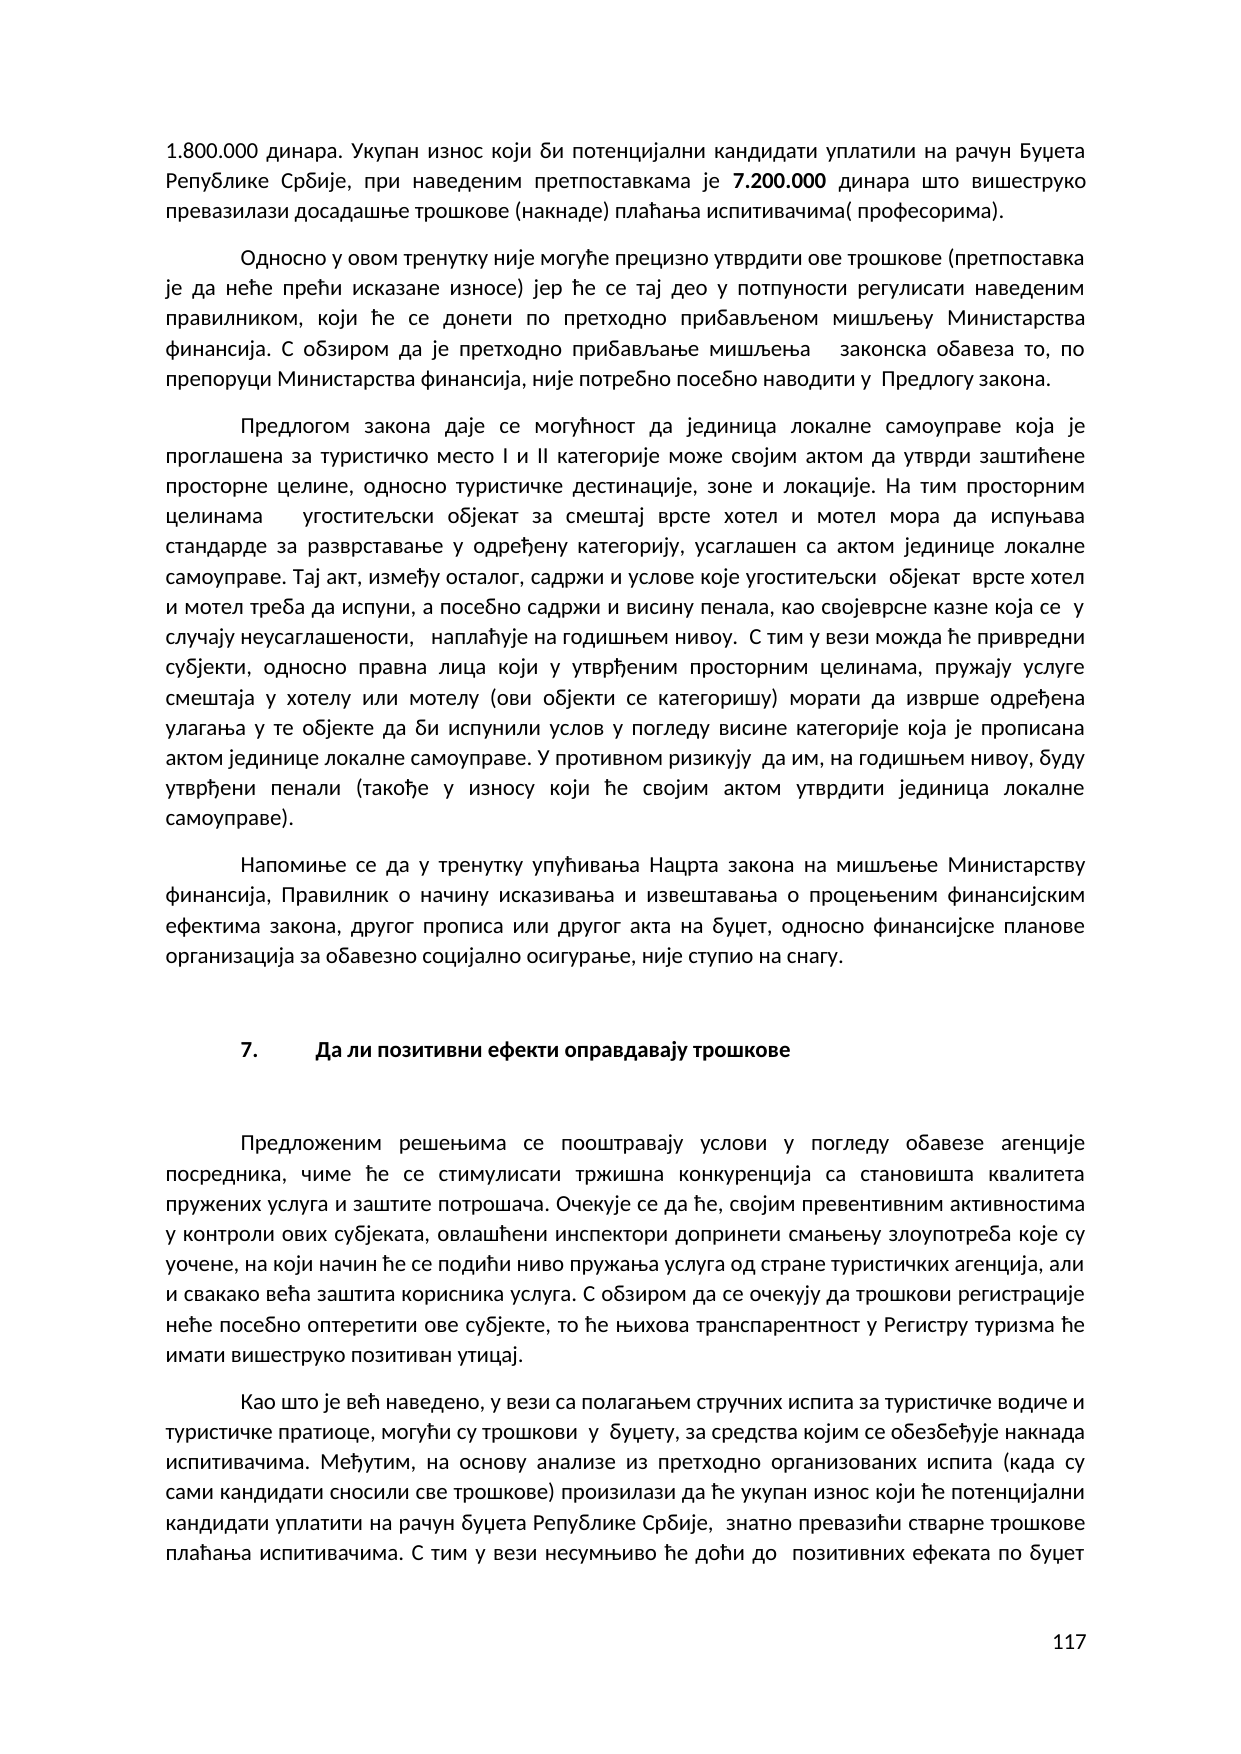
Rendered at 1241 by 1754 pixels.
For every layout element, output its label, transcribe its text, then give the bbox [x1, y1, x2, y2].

text 7. Да ли позитивни ефекти оправдавају трошкове [165, 1035, 1087, 1063]
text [165, 136, 1087, 224]
text Односно у овом тренутку није могуће прецизно утврдити ове трошкове (претпоставка је да неће прећи исказане износе) јер ће се тај део у потпуности регулисати наведеним правилником, који ће се донети по претходно прибављеном мишљењу Министарства финансија. С обзиром да је претходно прибављање мишљења законска обавеза то, по препоруци Министарства финансија, није потребно посебно наводити у Предлогу закона. [165, 243, 1087, 392]
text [165, 1387, 1087, 1566]
text Напомиње се да у тренутку упућивања Нацрта закона на мишљење Министарству финансија, Правилник о начину исказивања и извештавања о процењеним финансијским ефектима закона, другог прописа или другог акта на буџет, односно финансијске планове организација за обавезно социјално осигурање, није ступио на снагу. [165, 850, 1087, 969]
text Предлогом закона даје се могућност да јединица локалне самоуправе која је проглашена за туристичко место I и II категорије може својим актом да утврди заштићене просторне целине, односно туристичке дестинације, зоне и локације. На тим просторним целинама угоститељски објекат за смештај врсте хотел и мотел мора да испуњава стандарде за разврставање у одређену категорију, усаглашен са актом јединице локалне самоуправе. Тај акт, између осталог, садржи и услове које угоститељски објекат врсте хотел и мотел треба да испуни, а посебно садржи и висину пенала, као својеврсне казне која се у случају неусаглашености, наплаћује на годишњем нивоу. С тим у вези можда ће привредни субјекти, односно правна лица који у утврђеним просторним целинама, пружају услуге смештаја у хотелу или мотелу (ови објекти се категоришу) морати да изврше одређена улагања у те објекте да би испунили услов у погледу висине категорије која је прописана актом јединице локалне самоуправе. У противном ризикују да им, на годишњем нивоу, буду утврђени пенали (такође у износу који ће својим актом утврдити јединица локалне самоуправе). [165, 411, 1087, 832]
text Предложеним решењима се пооштравају услови у погледу обавезе агенције посредника, чиме ће се стимулисати тржишна конкуренција са становишта квалитета пружених услуга и заштите потрошача. Очекује се да ће, својим превентивним активностима у контроли ових субјеката, овлашћени инспектори допринети смањењу злоупотреба које су уочене, на који начин ће се подићи ниво пружања услуга од стране туристичких агенција, али и свакако већа заштита корисника услуга. С обзиром да се очекују да трошкови регистрације неће посебно оптеретити ове субјекте, то ће њихова транспарентност у Регистру туризма ће имати вишеструко позитиван утицај. [165, 1128, 1087, 1368]
